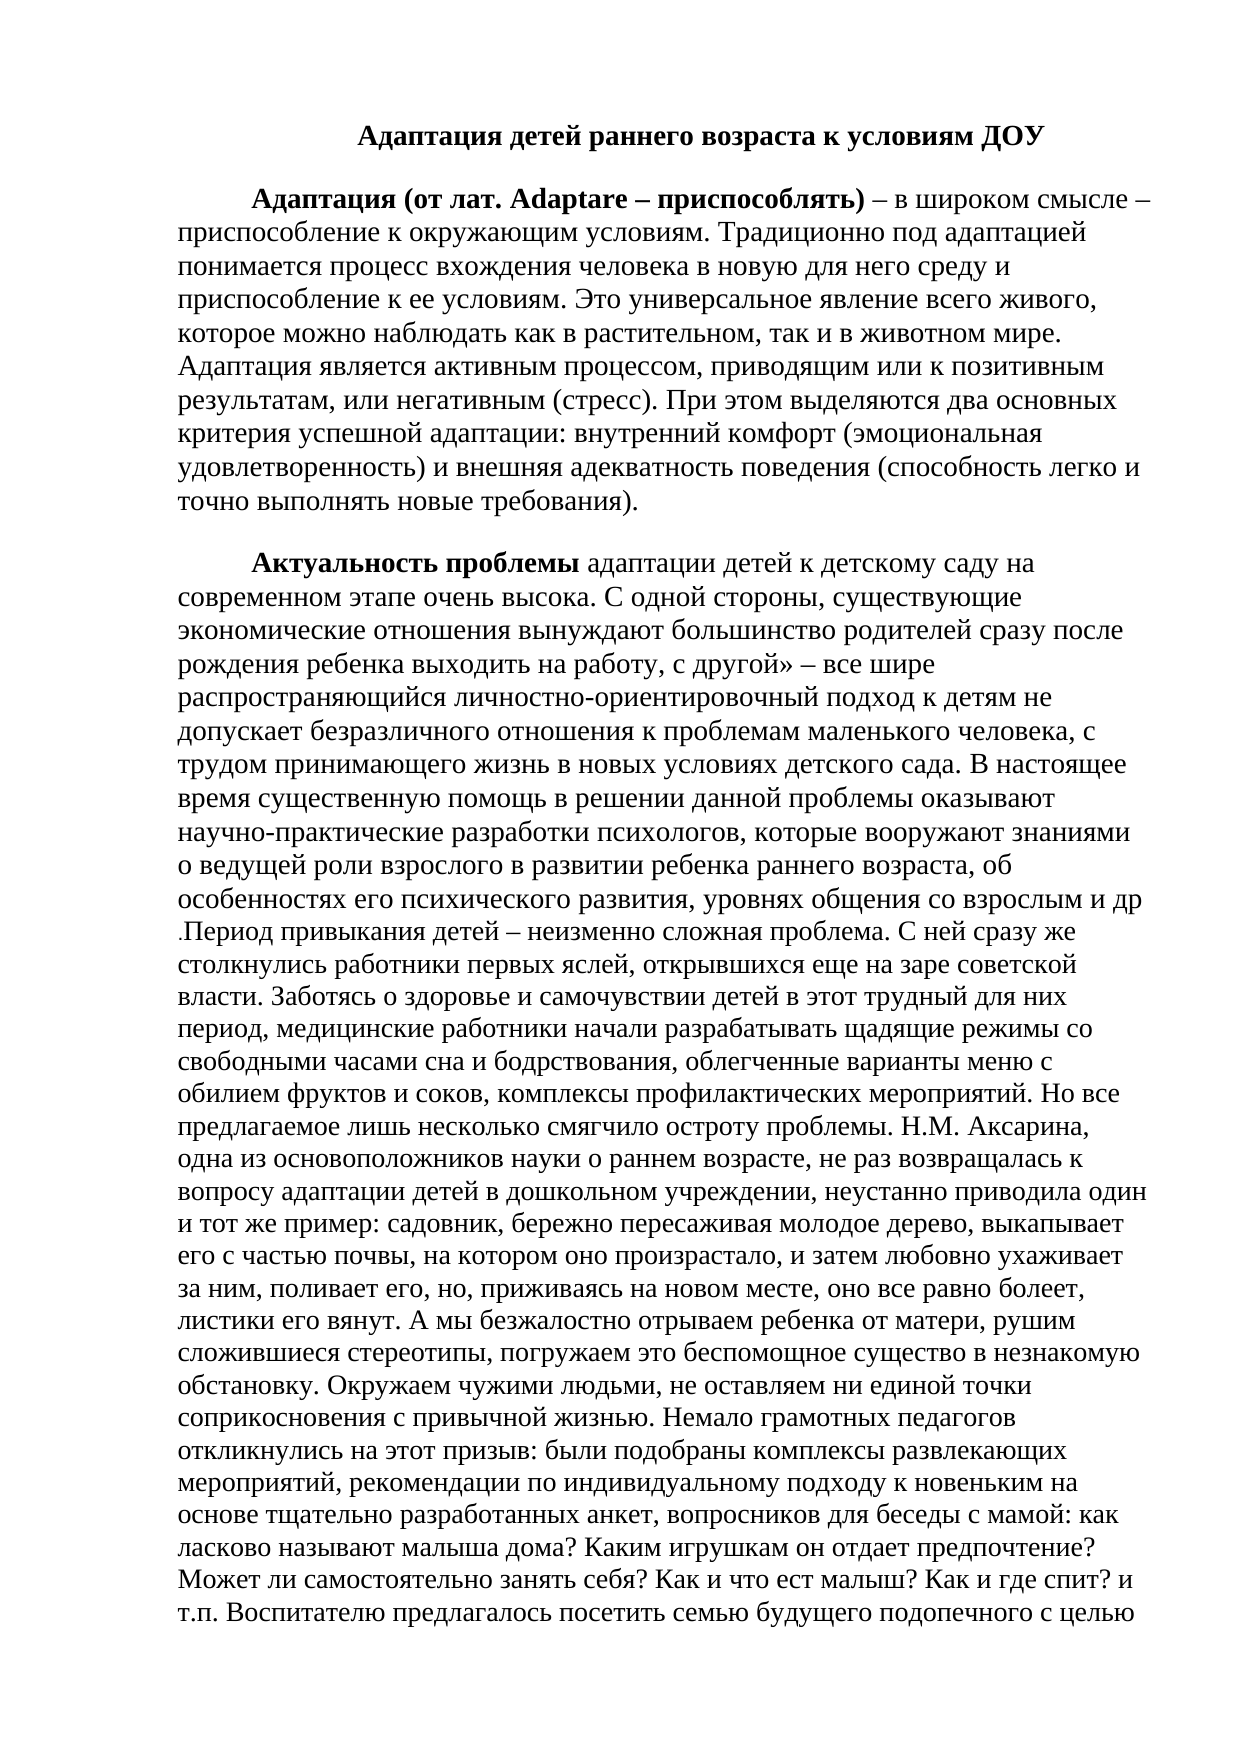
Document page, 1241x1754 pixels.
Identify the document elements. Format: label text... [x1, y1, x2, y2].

text Адаптация (от лат. Adaptare – приспособлять) – в широком смысле – приспособление к окружающим условиям. Традиционно под адаптацией понимается процесс вхождения человека в новую для него среду и приспособление к ее условиям. Это универсальное явление всего живого, которое можно наблюдать как в растительном, так и в животном мире. Адаптация является активным процессом, приводящим или к позитивным результатам, или негативным (стресс). При этом выделяются два основных критерия успешной адаптации: внутренний комфорт (эмоциональная удовлетворенность) и внешняя адекватность поведения (способность легко и точно выполнять новые требования). [177, 181, 1152, 516]
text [177, 545, 1152, 1627]
text Адаптация детей раннего возраста к условиям ДОУ [177, 118, 1152, 152]
